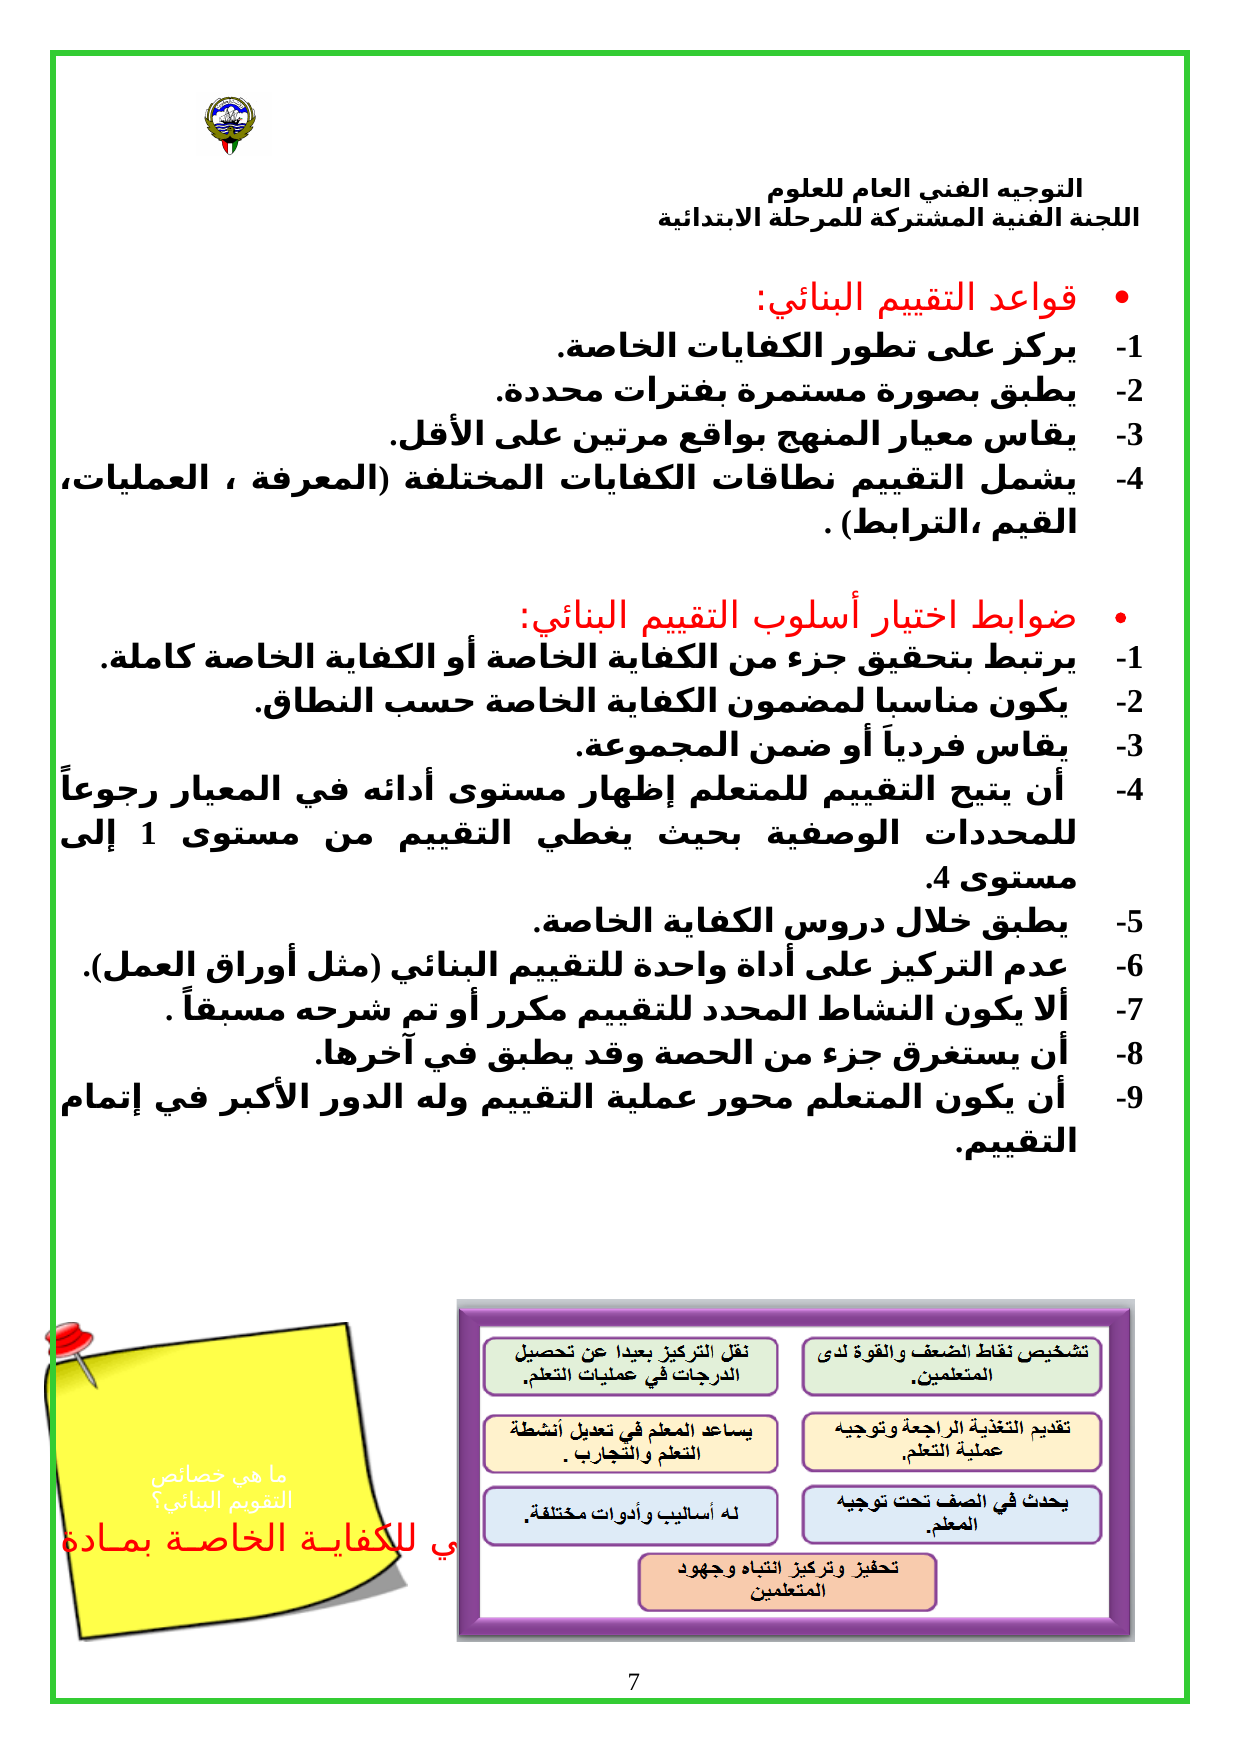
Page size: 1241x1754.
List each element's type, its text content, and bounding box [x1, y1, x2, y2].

picture [44, 1322, 50, 1642]
list يطبق بصورة مستمرة بفترات محددة. [59, 370, 1116, 408]
list يرتبط بتحقيق جزء من الكفاية الخاصة أو الكفاية الخاصة كاملة. [59, 637, 1116, 675]
list ضوابط اختيار أسلوب التقييم البنائي: [59, 593, 1116, 637]
list يقاس معيار المنهج بواقع مرتين على الأقل. [59, 414, 1116, 453]
list يشمل التقييم نطاقات الكفايات المختلفة (المعرفة ، العمليات، القيم ،الترابط) . [59, 458, 1116, 541]
picture [56, 1322, 408, 1642]
list يكون مناسبا لمضمون الكفاية الخاصة حسب النطاق. [59, 681, 1116, 719]
list يطبق خلال دروس الكفاية الخاصة. [59, 901, 1116, 939]
list عدم التركيز على أداة واحدة للتقييم البنائي (مثل أوراق العمل). [59, 945, 1116, 984]
list ألا يكون النشاط المحدد للتقييم مكرر أو تم شرحه مسبقاً . [59, 989, 1116, 1028]
list يقاس فردياَ أو ضمن المجموعة. [59, 725, 1116, 763]
picture [195, 92, 272, 156]
list توجيهات لاختيار أساليب التقييم البنائي للكفاية الخاصة بمادة العلوم: [59, 1517, 456, 1610]
list أن يتيح التقييم للمتعلم إظهار مستوى أدائه في المعيار رجوعاً للمحددات الوصفية بحيث يغطي التقييم من مستوى 1 إلى مستوى 4. [59, 769, 1116, 896]
picture [456, 1299, 1135, 1642]
list أن يستغرق جزء من الحصة وقد يطبق في آخرها. [59, 1033, 1116, 1072]
list أن يكون المتعلم محور عملية التقييم وله الدور الأكبر في إتمام التقييم. [59, 1077, 1116, 1160]
list قواعد التقييم البنائي: [59, 276, 1116, 320]
list يركز على تطور الكفايات الخاصة. [59, 326, 1116, 364]
